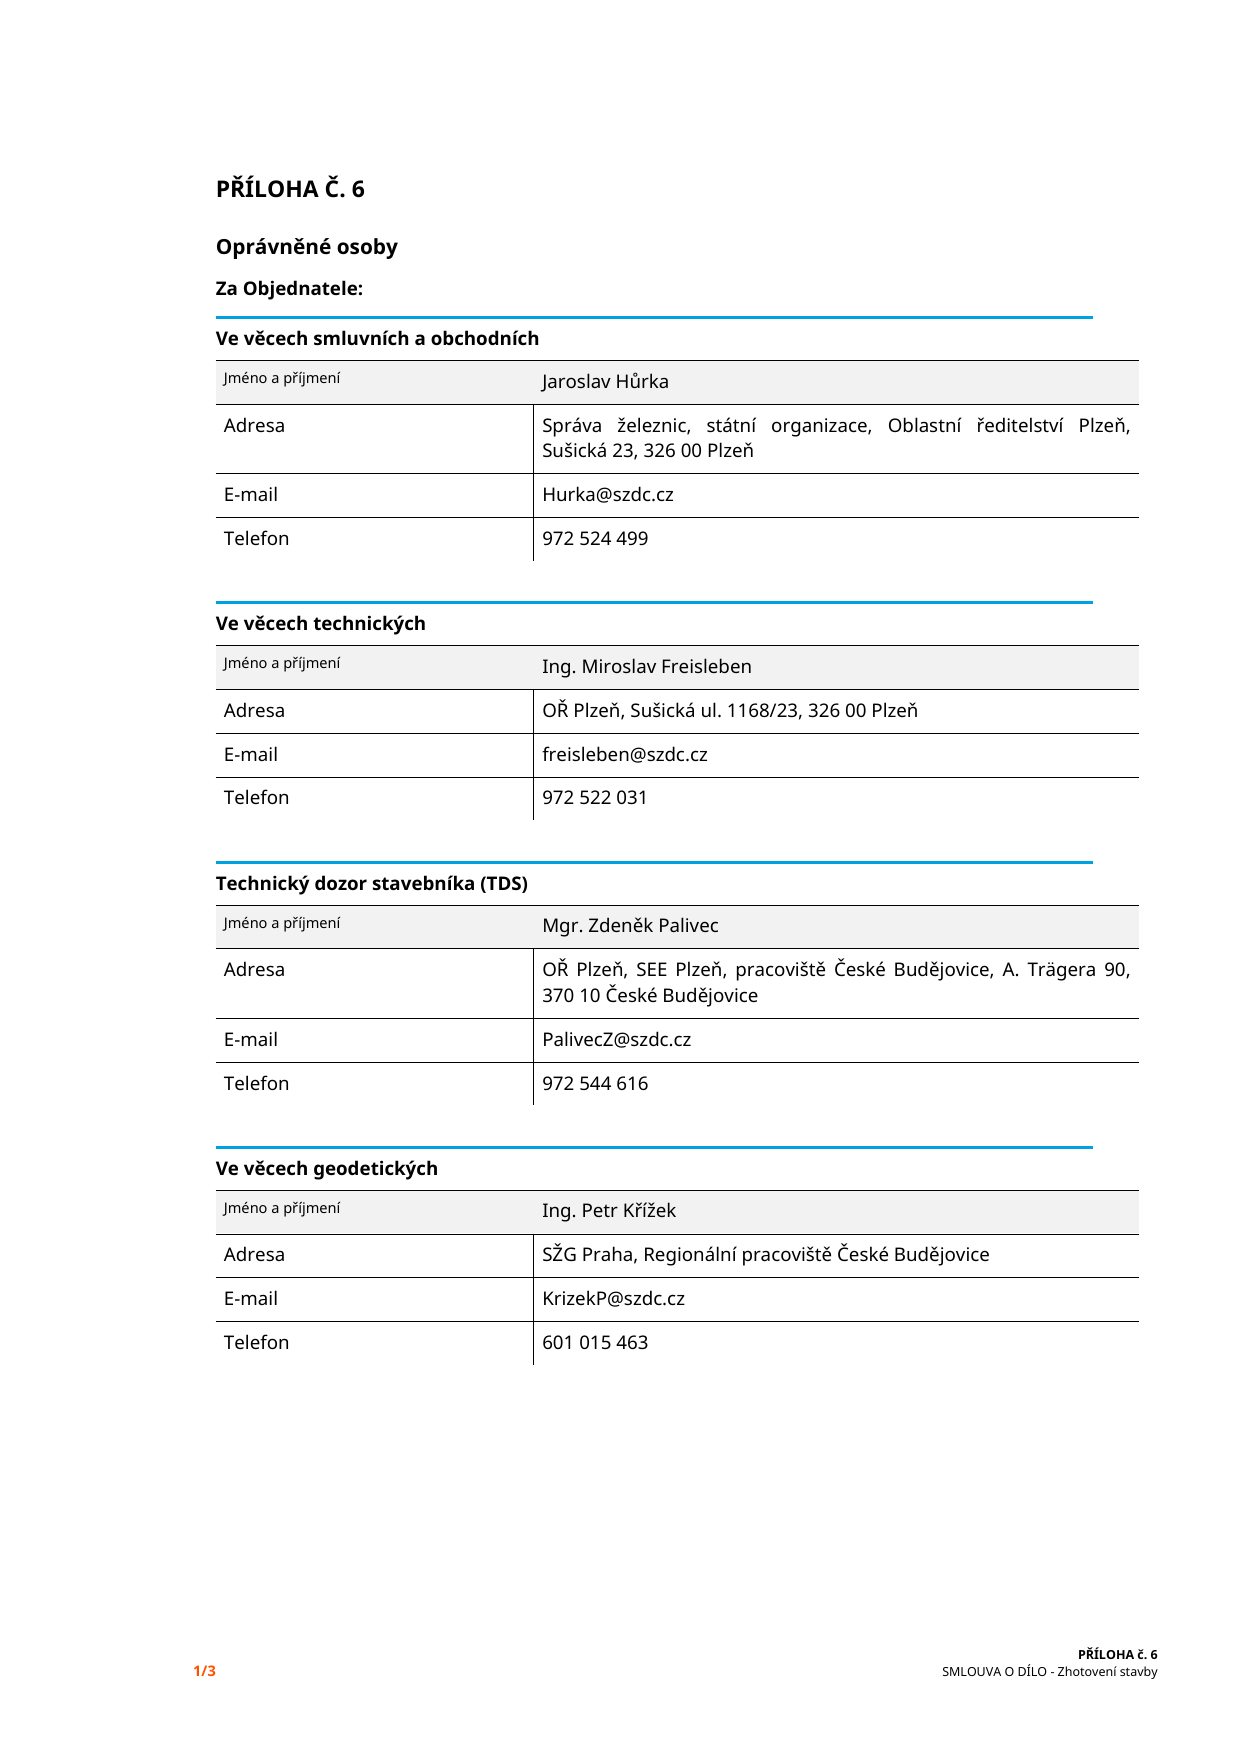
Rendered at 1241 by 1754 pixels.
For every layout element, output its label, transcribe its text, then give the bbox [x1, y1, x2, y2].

table_header Jméno a příjmení [216, 906, 534, 948]
table_cell 972 544 616 [534, 1063, 1139, 1105]
table_cell Adresa [216, 405, 533, 473]
table_header Jméno a příjmení [216, 1191, 534, 1233]
table_cell 972 522 031 [534, 778, 1139, 820]
text Ve věcech geodetických [216, 1149, 1093, 1181]
table_cell Adresa [216, 690, 533, 733]
table_header Ing. Petr Křížek [534, 1191, 1139, 1233]
text Za Objednatele: [216, 276, 1093, 301]
table_cell 601 015 463 [534, 1322, 1139, 1365]
table_cell PalivecZ@szdc.cz [534, 1019, 1139, 1062]
table_cell Telefon [216, 778, 533, 820]
table_cell Telefon [216, 1063, 533, 1105]
table_cell Adresa [216, 949, 533, 1018]
table_cell E-mail [216, 734, 533, 776]
table_cell SŽG Praha, Regionální pracoviště České Budějovice [534, 1235, 1139, 1277]
table_cell E-mail [216, 1278, 533, 1321]
table_header Jméno a příjmení [216, 361, 534, 404]
text Ve věcech smluvních a obchodních [216, 319, 1093, 351]
table_header Mgr. Zdeněk Palivec [534, 906, 1139, 948]
text Technický dozor stavebníka (TDS) [216, 864, 1093, 896]
table_cell Hurka@szdc.cz [534, 474, 1139, 517]
table_cell freisleben@szdc.cz [534, 734, 1139, 776]
text Oprávněné osoby [216, 232, 1093, 260]
table_cell OŘ Plzeň, Sušická ul. 1168/23, 326 00 Plzeň [534, 690, 1139, 733]
table_header Jméno a příjmení [216, 646, 534, 689]
table_header Ing. Miroslav Freisleben [534, 646, 1139, 689]
table_cell KrizekP@szdc.cz [534, 1278, 1139, 1321]
table_cell Adresa [216, 1235, 533, 1277]
table_cell OŘ Plzeň, SEE Plzeň, pracoviště České Budějovice, A. Trägera 90, 370 10 České Budějovice [534, 949, 1139, 1018]
table_cell Telefon [216, 518, 533, 561]
table_cell Telefon [216, 1322, 533, 1365]
table_cell Správa železnic, státní organizace, Oblastní ředitelství Plzeň, Sušická 23, 326 00 Plzeň [534, 405, 1139, 473]
table_cell E-mail [216, 1019, 533, 1062]
table_cell 972 524 499 [534, 518, 1139, 561]
table_cell E-mail [216, 474, 533, 517]
text Ve věcech technických [216, 604, 1093, 636]
table_header Jaroslav Hůrka [534, 361, 1139, 404]
text Příloha č. 6 [216, 172, 1093, 204]
